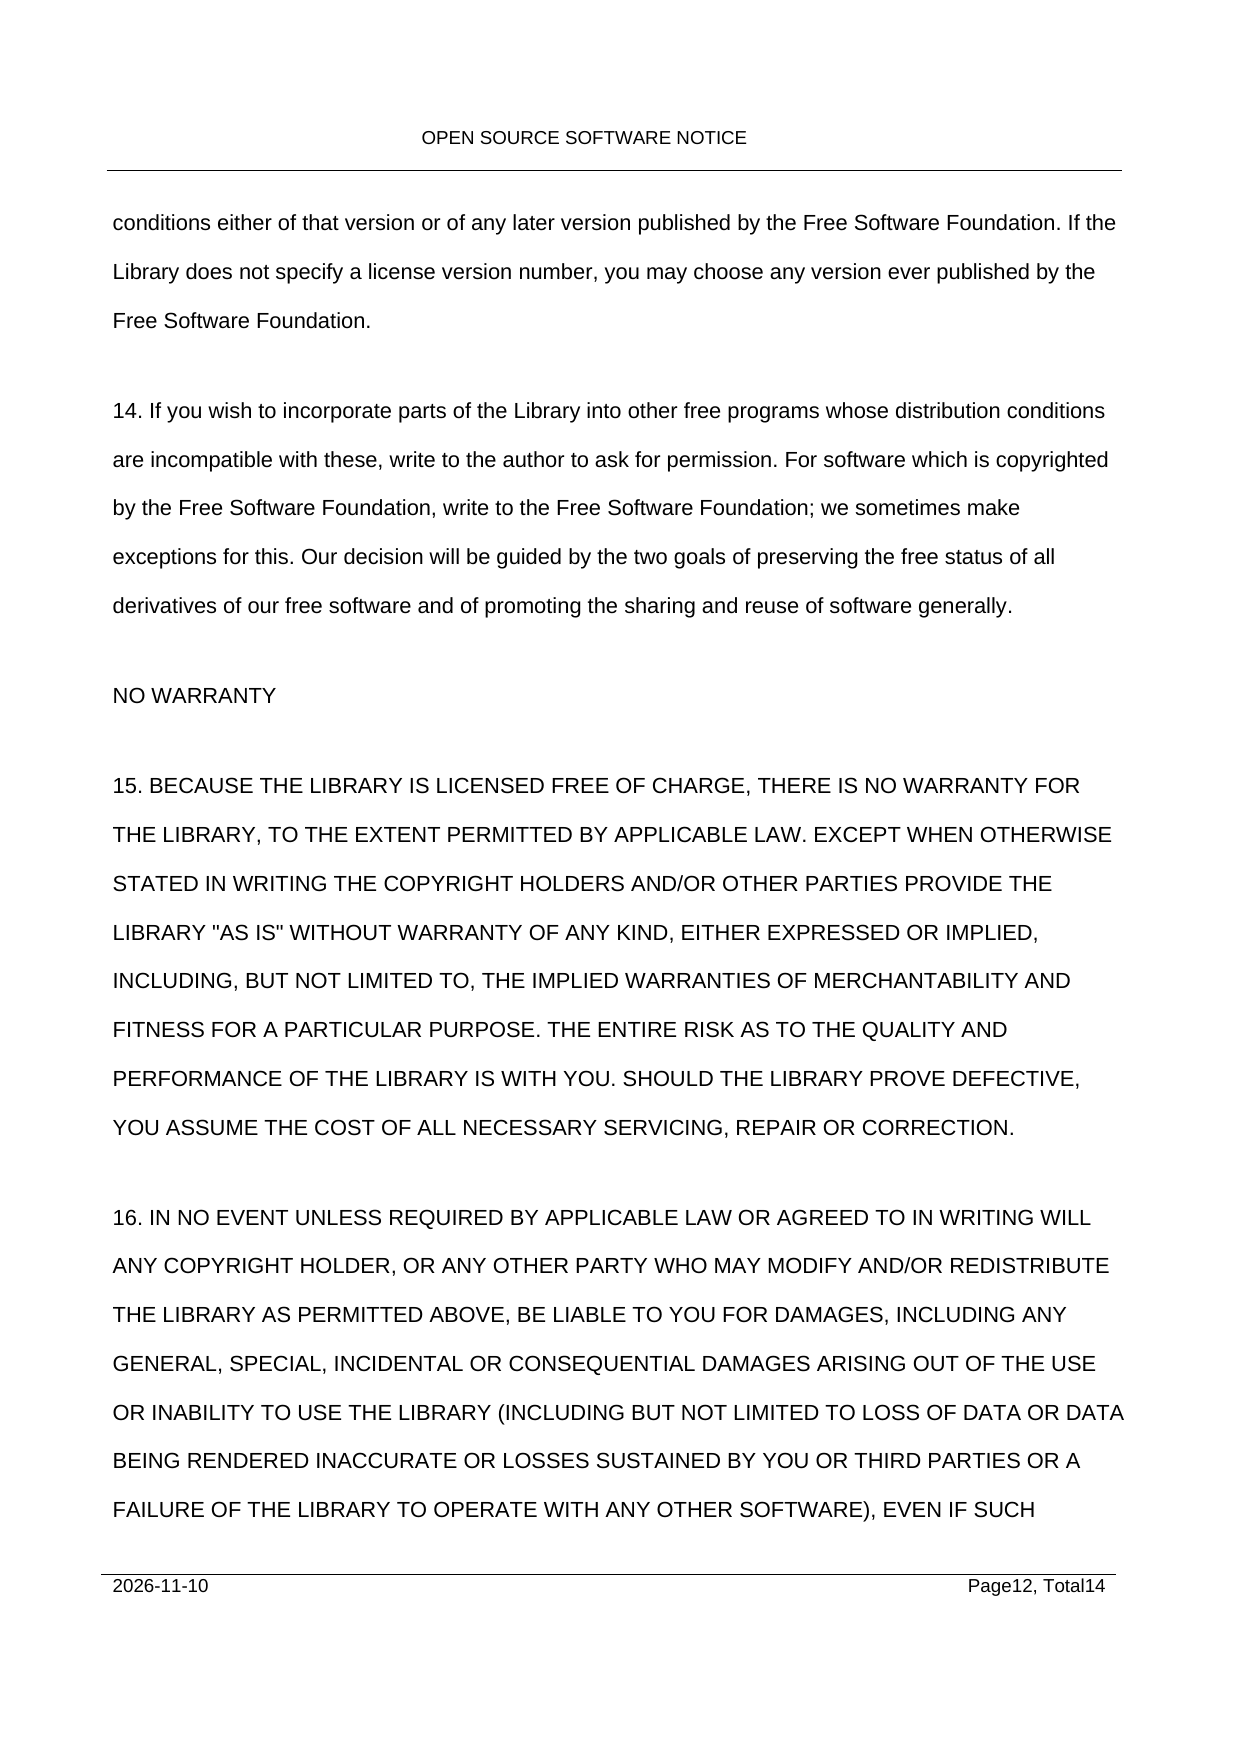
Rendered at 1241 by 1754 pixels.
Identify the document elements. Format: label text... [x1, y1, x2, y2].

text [112, 1201, 1128, 1526]
text NO WARRANTY [112, 679, 1128, 712]
text 15. BECAUSE THE LIBRARY IS LICENSED FREE OF CHARGE, THERE IS NO WARRANTY FOR THE LIBRARY, TO THE EXTENT PERMITTED BY APPLICABLE LAW. EXCEPT WHEN OTHERWISE STATED IN WRITING THE COPYRIGHT HOLDERS AND/OR OTHER PARTIES PROVIDE THE LIBRARY "AS IS" WITHOUT WARRANTY OF ANY KIND, EITHER EXPRESSED OR IMPLIED, INCLUDING, BUT NOT LIMITED TO, THE IMPLIED WARRANTIES OF MERCHANTABILITY AND FITNESS FOR A PARTICULAR PURPOSE. THE ENTIRE RISK AS TO THE QUALITY AND PERFORMANCE OF THE LIBRARY IS WITH YOU. SHOULD THE LIBRARY PROVE DEFECTIVE, YOU ASSUME THE COST OF ALL NECESSARY SERVICING, REPAIR OR CORRECTION. [112, 769, 1128, 1143]
text 14. If you wish to incorporate parts of the Library into other free programs whose distribution conditions are incompatible with these, write to the author to ask for permission. For software which is copyrighted by the Free Software Foundation, write to the Free Software Foundation; we sometimes make exceptions for this. Our decision will be guided by the two goals of preserving the free status of all derivatives of our free software and of promoting the sharing and reuse of software generally. [112, 394, 1128, 622]
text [112, 206, 1128, 336]
